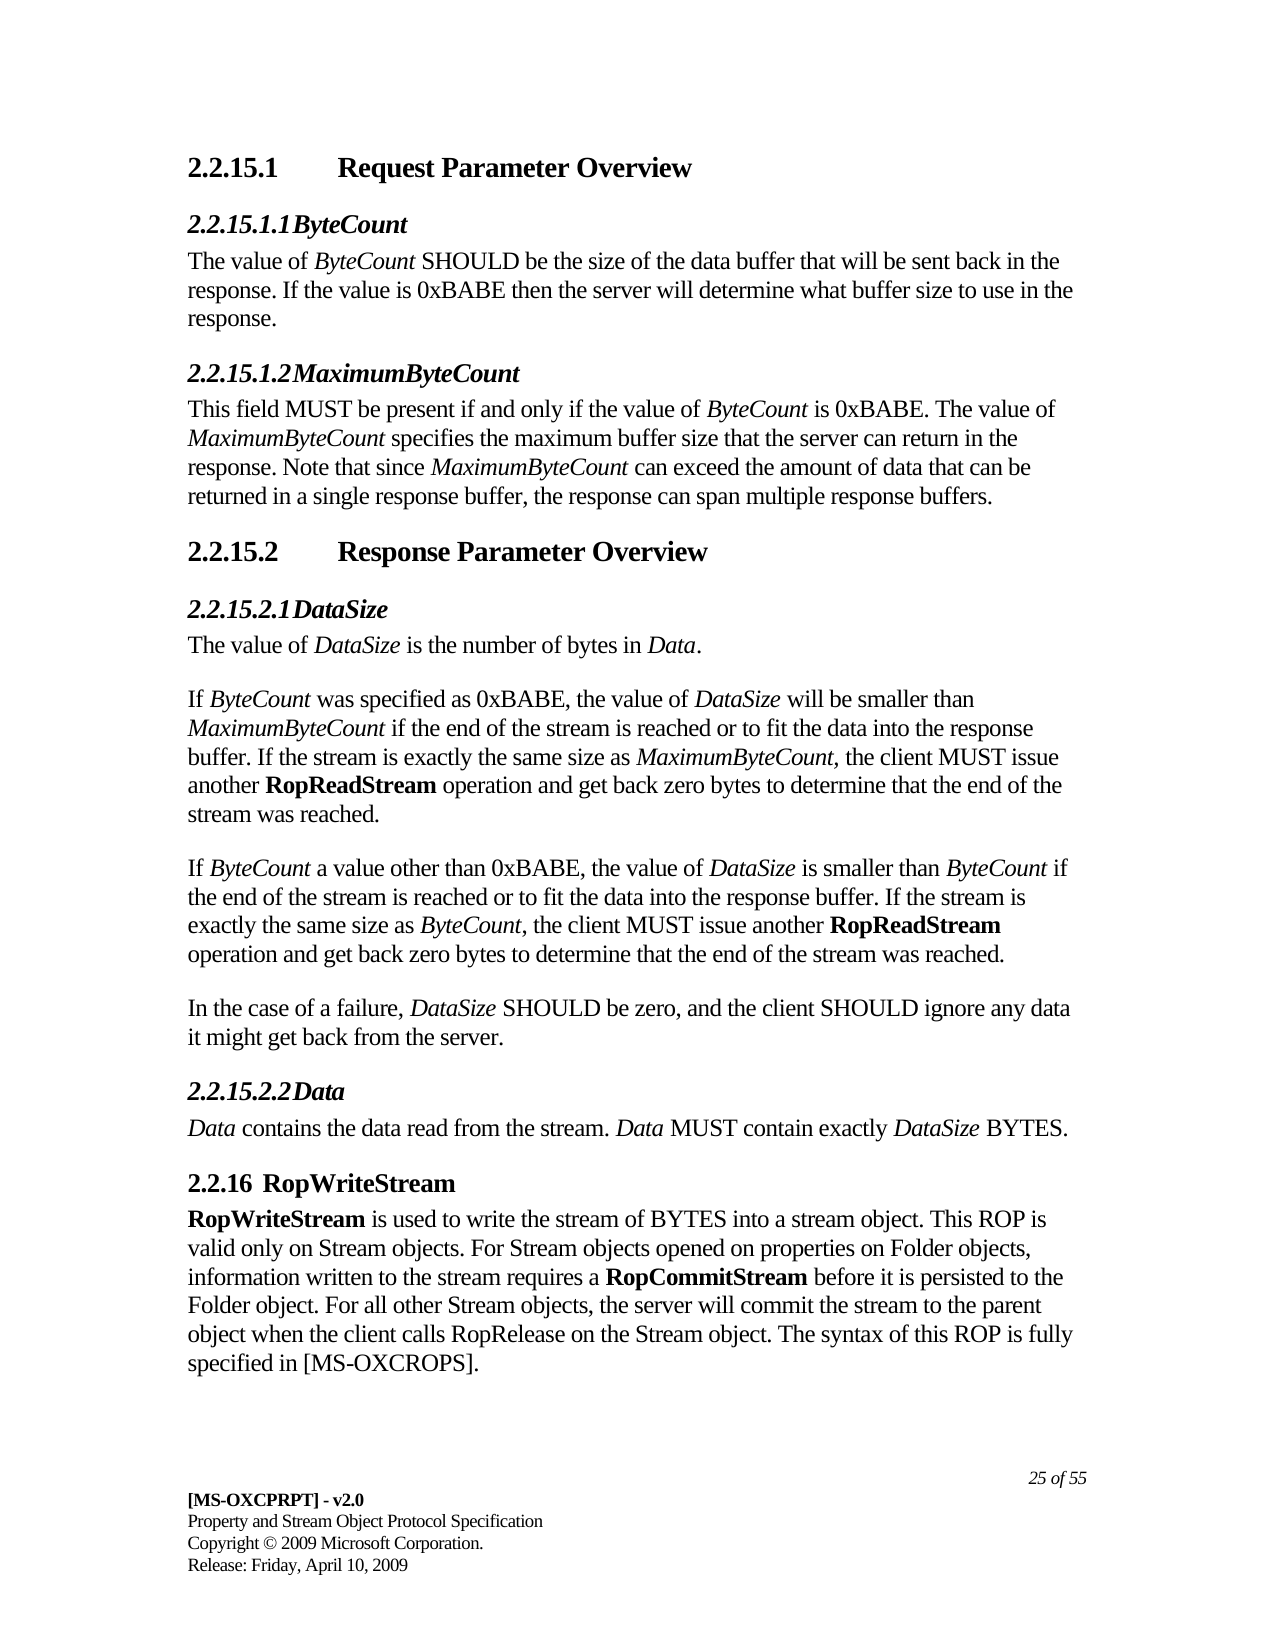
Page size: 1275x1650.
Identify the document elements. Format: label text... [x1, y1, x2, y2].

text This field MUST be present if and only if the value of ByteCount is 0xBABE. The value of MaximumByteCount specifies the maximum buffer size that the server can return in the response. Note that since MaximumByteCount can exceed the amount of data that can be returned in a single response buffer, the response can span multiple response buffers. [187, 394, 1087, 509]
text If ByteCount a value other than 0xBABE, the value of DataSize is smaller than ByteCount if the end of the stream is reached or to fit the data into the response buffer. If the stream is exactly the same size as ByteCount, the client MUST issue another RopReadStream operation and get back zero bytes to determine that the end of the stream was reached. [187, 853, 1087, 968]
subtitle Data [187, 1076, 1087, 1107]
subtitle Response Parameter Overview [187, 534, 1087, 568]
text Data contains the data read from the stream. Data MUST contain exactly DataSize BYTES. [187, 1113, 1087, 1142]
subtitle RopWriteStream [187, 1167, 1087, 1198]
text The value of ByteCount SHOULD be the size of the data buffer that will be sent back in the response. If the value is 0xBABE then the server will determine what buffer size to use in the response. [187, 246, 1087, 332]
text RopWriteStream is used to write the stream of BYTES into a stream object. This ROP is valid only on Stream objects. For Stream objects opened on properties on Folder objects, information written to the stream requires a RopCommitStream before it is persisted to the Folder object. For all other Stream objects, the server will commit the stream to the parent object when the client calls RopRelease on the Stream object. The syntax of this ROP is fully specified in [MS-OXCROPS]. [187, 1204, 1087, 1377]
text In the case of a failure, DataSize SHOULD be zero, and the client SHOULD ignore any data it might get back from the server. [187, 993, 1087, 1051]
text If ByteCount was specified as 0xBABE, the value of DataSize will be smaller than MaximumByteCount if the end of the stream is reached or to fit the data into the response buffer. If the stream is exactly the same size as MaximumByteCount, the client MUST issue another RopReadStream operation and get back zero bytes to determine that the end of the stream was reached. [187, 684, 1087, 828]
text The value of DataSize is the number of bytes in Data. [187, 631, 1087, 659]
subtitle DataSize [187, 593, 1087, 624]
subtitle Request Parameter Overview [187, 150, 1087, 183]
subtitle MaximumByteCount [187, 357, 1087, 388]
subtitle ByteCount [187, 208, 1087, 240]
